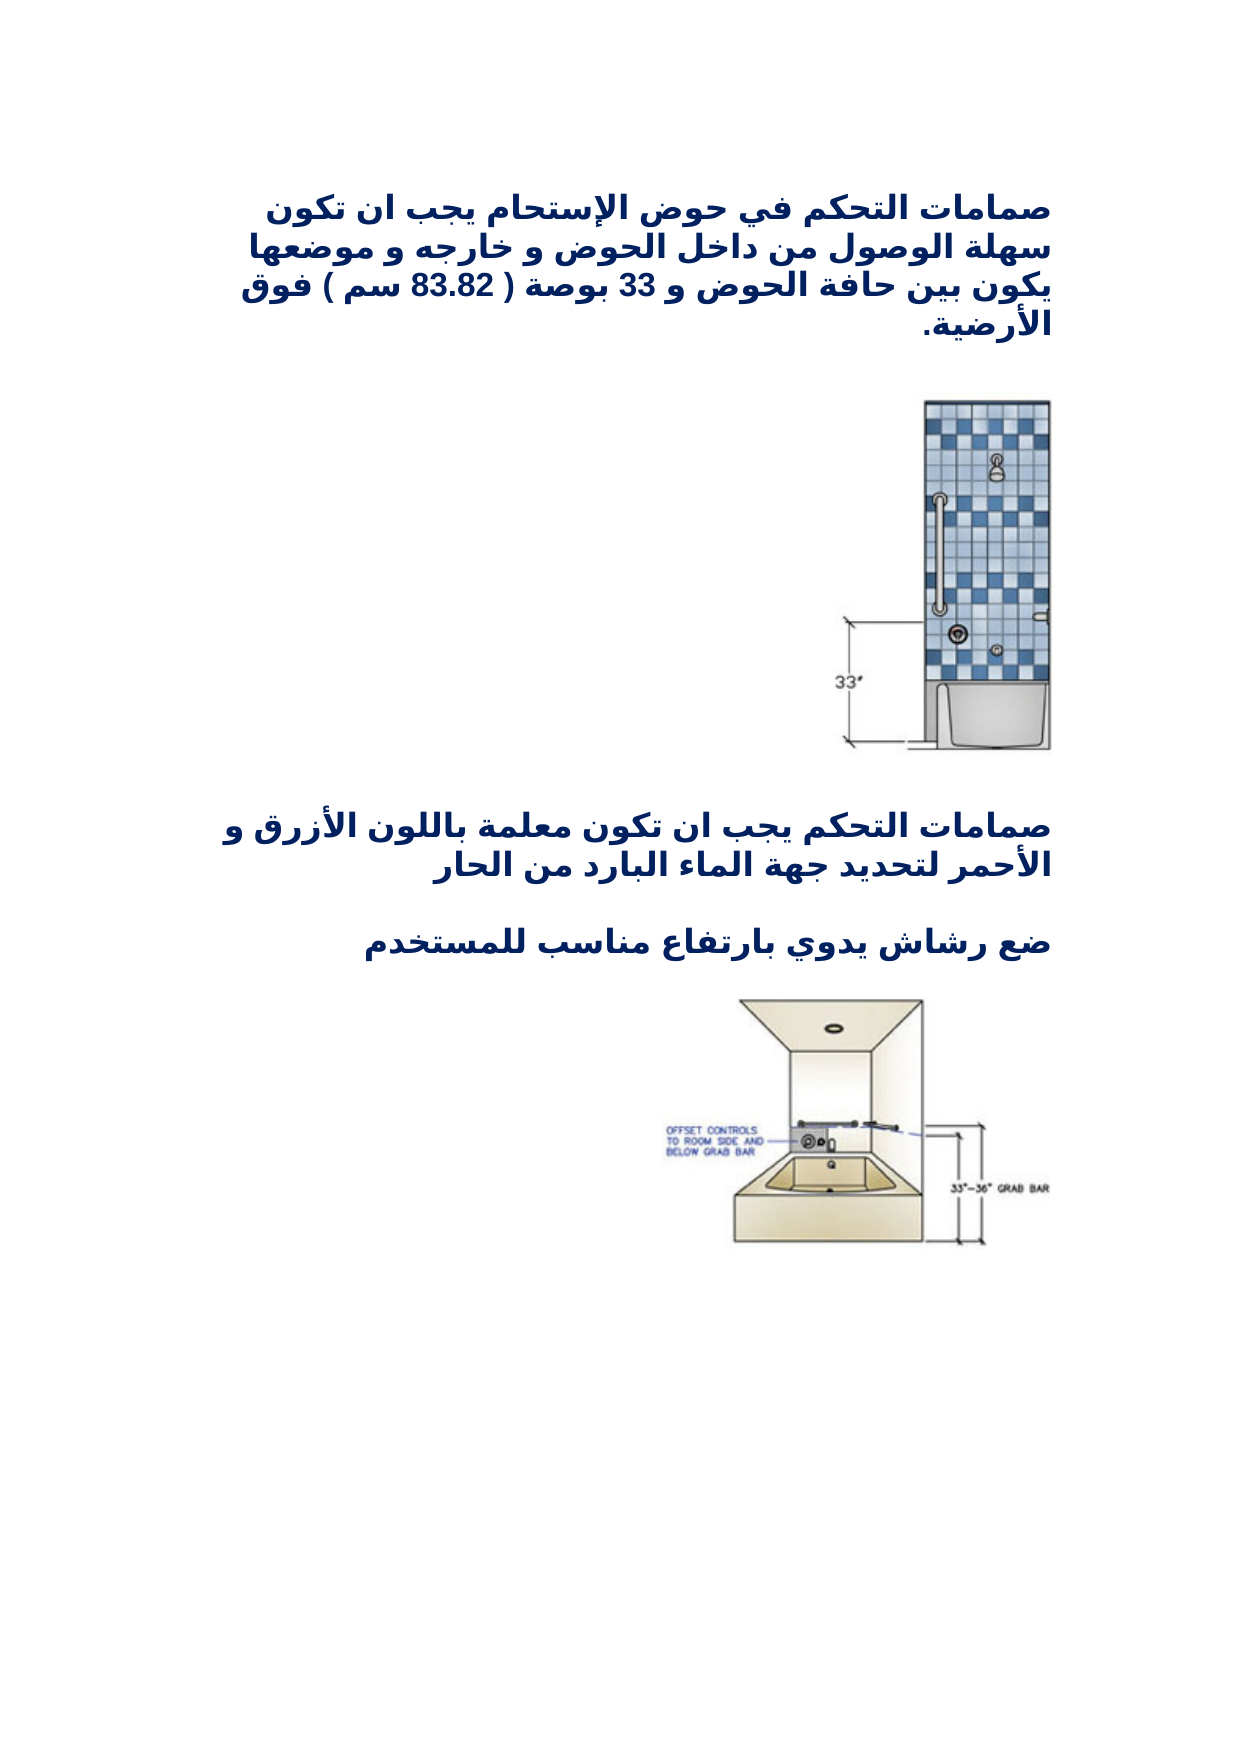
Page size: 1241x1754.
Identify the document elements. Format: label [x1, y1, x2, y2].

picture [833, 380, 1053, 769]
text [187, 150, 1053, 1287]
picture [662, 998, 1053, 1249]
